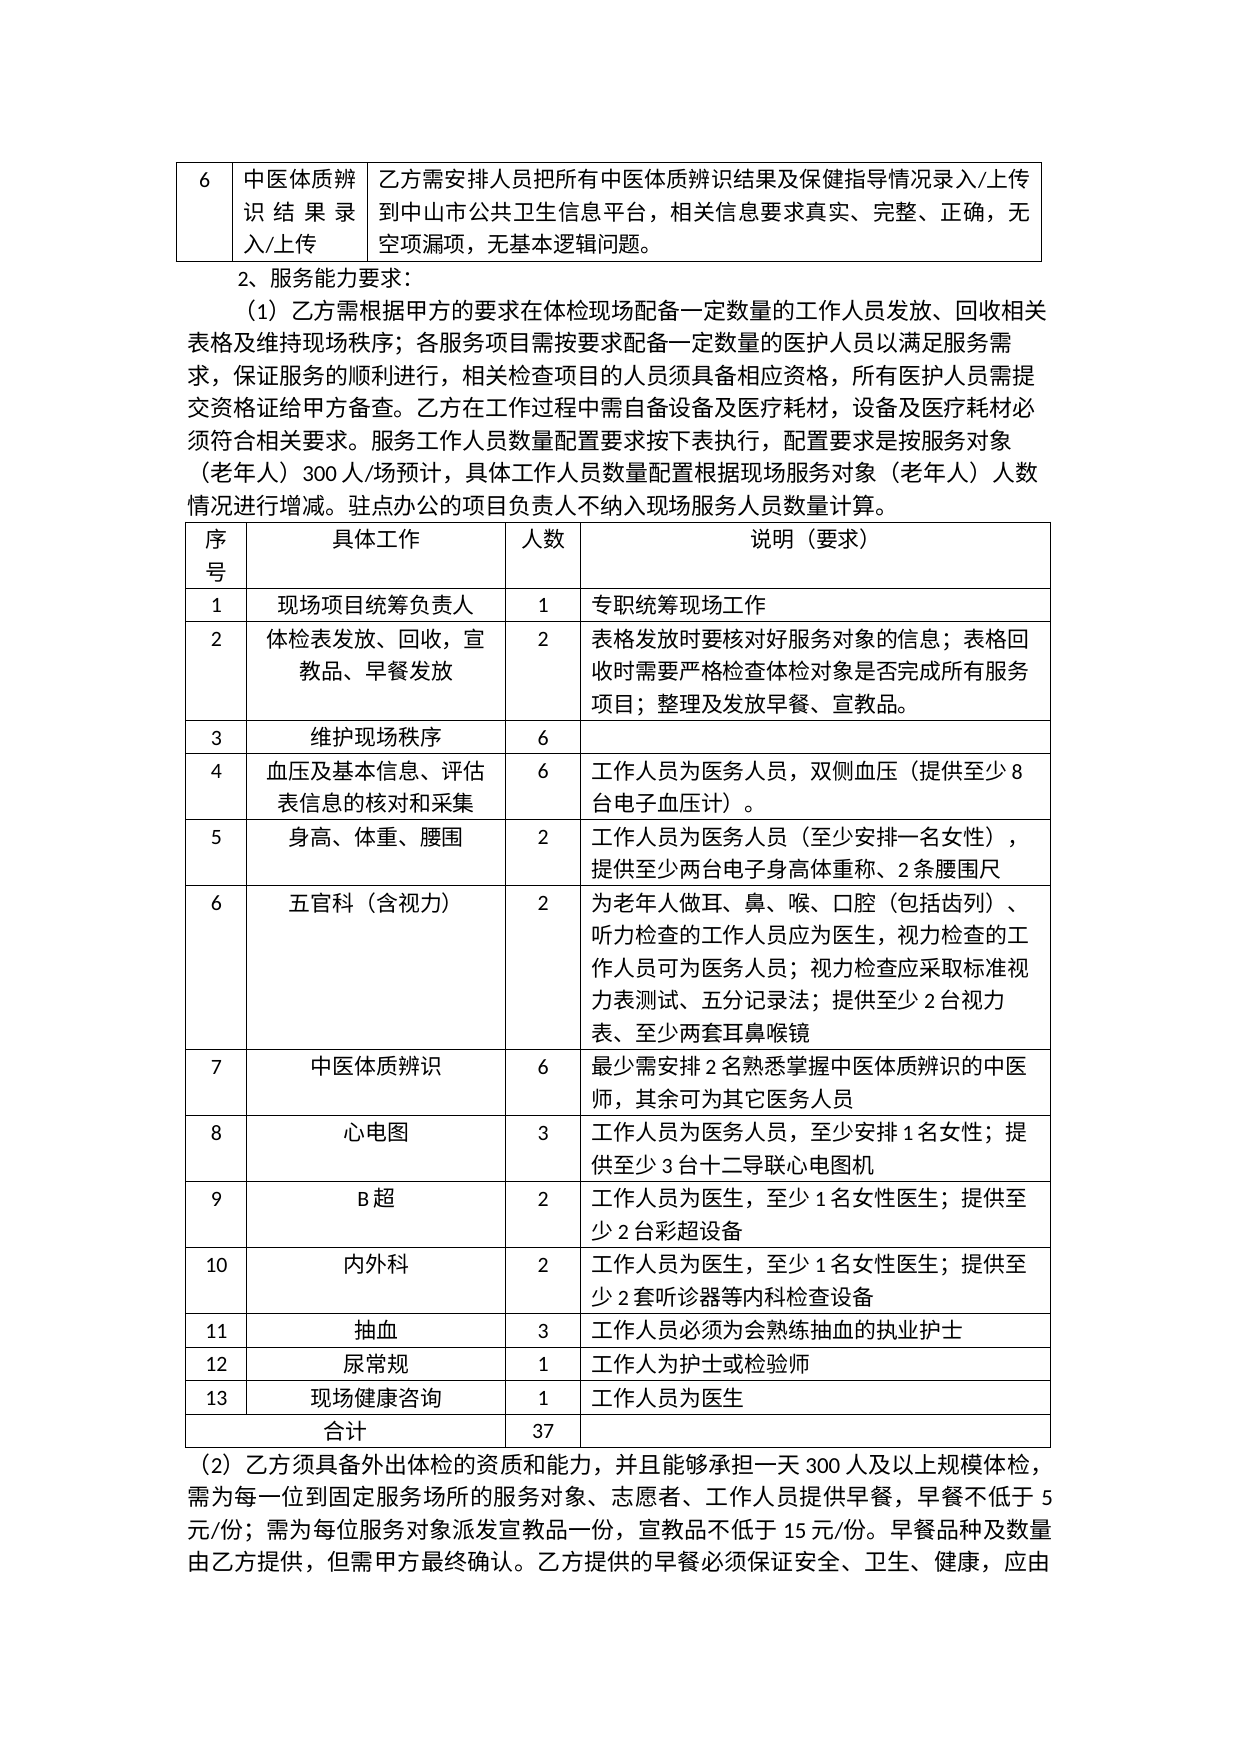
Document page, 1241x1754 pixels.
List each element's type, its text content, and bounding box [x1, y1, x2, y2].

table_cell 2 [506, 1182, 580, 1247]
table_cell 1 [506, 589, 580, 621]
table_header 人数 [506, 523, 580, 588]
table_cell 11 [186, 1314, 246, 1347]
table_cell 6 [177, 163, 232, 261]
table_cell 身高、体重、腰围 [247, 820, 505, 885]
table_cell 1 [506, 1381, 580, 1414]
table_cell 13 [186, 1381, 246, 1414]
table_cell 7 [186, 1050, 246, 1115]
table_cell 五官科（含视力） [247, 886, 505, 1049]
table_cell 中医体质辨识 [247, 1050, 505, 1115]
table_cell 2 [506, 820, 580, 885]
table_header 序号 [186, 523, 246, 588]
table_cell 工作人员为医生，至少1名女性医生；提供至少2套听诊器等内科检查设备 [581, 1248, 1050, 1313]
table_cell 现场项目统筹负责人 [247, 589, 505, 621]
table_cell 3 [506, 1314, 580, 1347]
table_header 具体工作 [247, 523, 505, 588]
table_cell 乙方需安排人员把所有中医体质辨识结果及保健指导情况录入/上传到中山市公共卫生信息平台，相关信息要求真实、完整、正确，无空项漏项，无基本逻辑问题。 [368, 163, 1041, 261]
table_cell 12 [186, 1348, 246, 1380]
table_cell [581, 721, 1050, 753]
table_cell 现场健康咨询 [247, 1381, 505, 1414]
table_cell 6 [186, 886, 246, 1049]
table_cell 表格发放时要核对好服务对象的信息；表格回收时需要严格检查体检对象是否完成所有服务项目；整理及发放早餐、宣教品。 [581, 622, 1050, 720]
table_cell B超 [247, 1182, 505, 1247]
text 2、服务能力要求： [187, 262, 1053, 294]
table_cell 1 [186, 589, 246, 621]
table_cell 工作人员为医生，至少1名女性医生；提供至少2台彩超设备 [581, 1182, 1050, 1247]
table_cell 工作人员为医务人员（至少安排一名女性），提供至少两台电子身高体重称、2条腰围尺 [581, 820, 1050, 885]
table_cell 中医体质辨识结果录入/上传 [233, 163, 367, 261]
text （1）乙方需根据甲方的要求在体检现场配备一定数量的工作人员发放、回收相关表格及维持现场秩序；各服务项目需按要求配备一定数量的医护人员以满足服务需求，保证服务的顺利进行，相关检查项目的人员须具备相应资格，所有医护人员需提交资格证给甲方备查。乙方在工作过程中需自备设备及医疗耗材，设备及医疗耗材必须符合相关要求。服务工作人员数量配置要求按下表执行，配置要求是按服务对象（老年人）300人/场预计，具体工作人员数量配置根据现场服务对象（老年人）人数情况进行增减。驻点办公的项目负责人不纳入现场服务人员数量计算。 [187, 294, 1053, 522]
table_header 说明（要求） [581, 523, 1050, 588]
table_cell 2 [506, 622, 580, 720]
table_cell 心电图 [247, 1116, 505, 1181]
table_cell 体检表发放、回收，宣教品、早餐发放 [247, 622, 505, 720]
table_cell 6 [506, 754, 580, 819]
table_cell 工作人员为医生 [581, 1381, 1050, 1414]
table_cell 6 [506, 721, 580, 753]
table_cell 1 [506, 1348, 580, 1380]
table_cell 维护现场秩序 [247, 721, 505, 753]
table_cell 4 [186, 754, 246, 819]
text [187, 1448, 1053, 1578]
table_cell 3 [506, 1116, 580, 1181]
table_cell 血压及基本信息、评估表信息的核对和采集 [247, 754, 505, 819]
table_cell 抽血 [247, 1314, 505, 1347]
table_cell 37 [506, 1415, 580, 1447]
table_cell 10 [186, 1248, 246, 1313]
table_cell 2 [506, 1248, 580, 1313]
table_cell 最少需安排2名熟悉掌握中医体质辨识的中医师，其余可为其它医务人员 [581, 1050, 1050, 1115]
table_cell 2 [186, 622, 246, 720]
table_cell 合计 [186, 1415, 505, 1447]
table_cell 工作人员为医务人员，至少安排1名女性；提供至少3台十二导联心电图机 [581, 1116, 1050, 1181]
table_cell 工作人为护士或检验师 [581, 1348, 1050, 1380]
table_cell 尿常规 [247, 1348, 505, 1380]
table_cell 为老年人做耳、鼻、喉、口腔（包括齿列）、听力检查的工作人员应为医生，视力检查的工作人员可为医务人员；视力检查应采取标准视力表测试、五分记录法；提供至少2台视力表、至少两套耳鼻喉镜 [581, 886, 1050, 1049]
table_cell 5 [186, 820, 246, 885]
table_cell 2 [506, 886, 580, 1049]
table_cell [581, 1415, 1050, 1447]
table_cell 专职统筹现场工作 [581, 589, 1050, 621]
table_cell 工作人员为医务人员，双侧血压（提供至少8台电子血压计）。 [581, 754, 1050, 819]
table_cell 内外科 [247, 1248, 505, 1313]
table_cell 工作人员必须为会熟练抽血的执业护士 [581, 1314, 1050, 1347]
table_cell 8 [186, 1116, 246, 1181]
table_cell 6 [506, 1050, 580, 1115]
table_cell 3 [186, 721, 246, 753]
table_cell 9 [186, 1182, 246, 1247]
